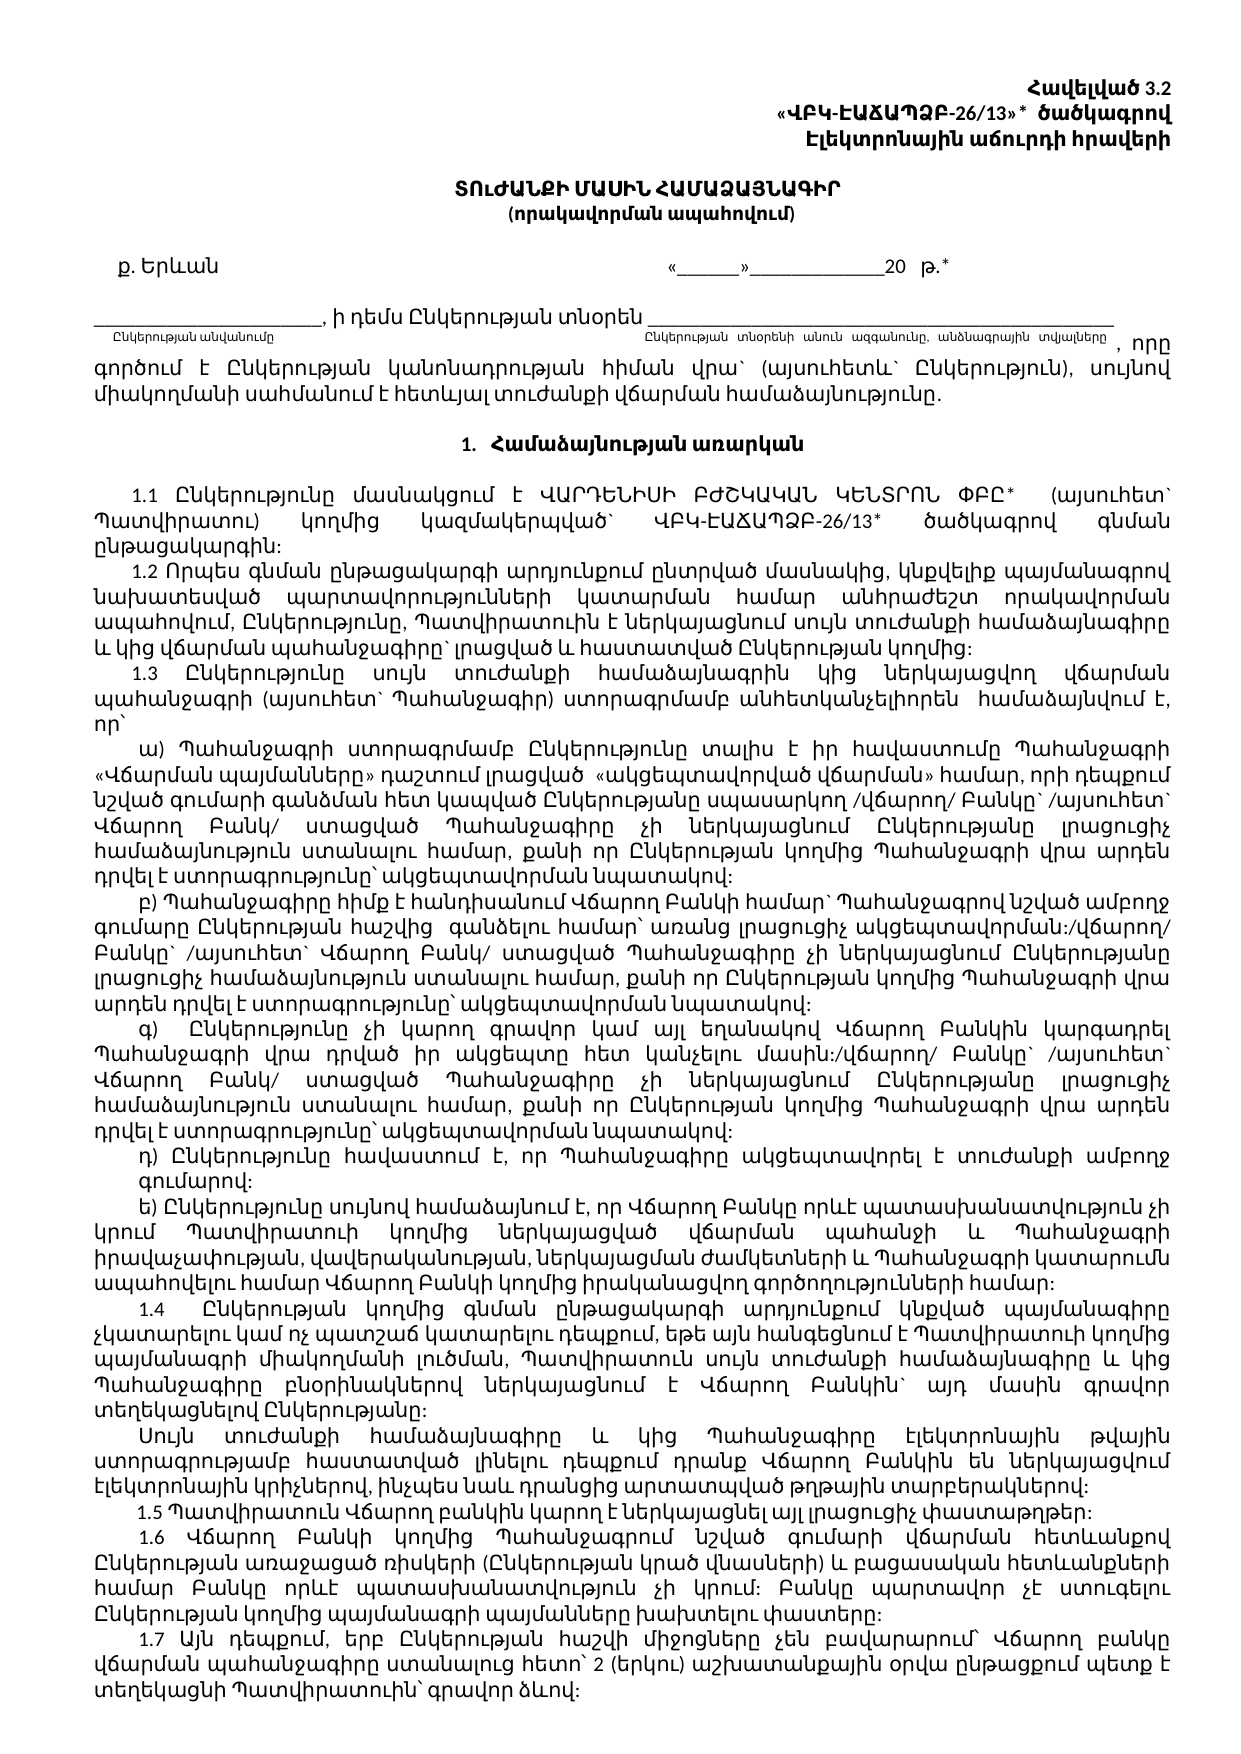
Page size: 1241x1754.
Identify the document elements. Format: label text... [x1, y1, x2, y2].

text ա) Պահանջագրի ստորագրմամբ Ընկերությունը տալիս է իր հավաստումը Պահանջագրի «Վճարման պայմանները» դաշտում լրացված «ակցեպտավորված վճարման» համար, որի դեպքում նշված գումարի գանձման հետ կապված Ընկերությանը սպասարկող /վճարող/ Բանկը` /այսուհետ` Վճարող Բանկ/ ստացված Պահանջագիրը չի ներկայացնում Ընկերությանը լրացուցիչ համաձայնություն ստանալու համար, քանի որ Ընկերության կողմից Պահանջագրի վրա արդեն դրվել է ստորագրությունը՝ ակցեպտավորման նպատակով: [94, 737, 1171, 889]
text Հավելված 3.2 [94, 75, 1171, 100]
text 1.6 Վճարող Բանկի կողմից Պահանջագրում նշված գումարի վճարման հետևանքով Ընկերության առաջացած ռիսկերի (Ընկերության կրած վնասների) և բացասական հետևանքների համար Բանկը որևէ պատասխանատվություն չի կրում: Բանկը պարտավոր չէ ստուգելու Ընկերության կողմից պայմանագրի պայմանները խախտելու փաստերը: [94, 1524, 1171, 1626]
text «ՎԲԿ-ԷԱՃԱՊՁԲ-26/13»* ծածկագրով [94, 100, 1171, 126]
text ՏՈւԺԱՆՔԻ ՄԱՍԻՆ ՀԱՄԱՁԱՅՆԱԳԻՐ [94, 177, 1171, 202]
text բ) Պահանջագիրը հիմք է հանդիսանում Վճարող Բանկի համար` Պահանջագրով նշված ամբողջ գումարը Ընկերության հաշվից գանձելու համար՝ առանց լրացուցիչ ակցեպտավորման:/վճարող/ Բանկը` /այսուհետ` Վճարող Բանկ/ ստացված Պահանջագիրը չի ներկայացնում Ընկերությանը լրացուցիչ համաձայնություն ստանալու համար, քանի որ Ընկերության կողմից Պահանջագրի վրա արդեն դրվել է ստորագրությունը՝ ակցեպտավորման նպատակով: [94, 889, 1171, 1016]
text գ) Ընկերությունը չի կարող գրավոր կամ այլ եղանակով Վճարող Բանկին կարգադրել Պահանջագրի վրա դրված իր ակցեպտը հետ կանչելու մասին:/վճարող/ Բանկը` /այսուհետ` Վճարող Բանկ/ ստացված Պահանջագիրը չի ներկայացնում Ընկերությանը լրացուցիչ համաձայնություն ստանալու համար, քանի որ Ընկերության կողմից Պահանջագրի վրա արդեն դրվել է ստորագրությունը՝ ակցեպտավորման նպատակով: [94, 1016, 1171, 1143]
text 1.1 Ընկերությունը մասնակցում է ՎԱՐԴԵՆԻՍԻ ԲԺՇԿԱԿԱՆ ԿԵՆՏՐՈՆ ՓԲԸ* (այսուհետ` Պատվիրատու) կողմից կազմակերպված` ՎԲԿ-ԷԱՃԱՊՁԲ-26/13* ծածկագրով գնման ընթացակարգին: [94, 482, 1171, 559]
text 1.3 Ընկերությունը սույն տուժանքի համաձայնագրին կից ներկայացվող վճարման պահանջագրի (այսուհետ` Պահանջագիր) ստորագրմամբ անհետկանչելիորեն համաձայնվում է, որ՝ [94, 660, 1171, 737]
text ք. Երևան «______»_____________20 թ.* [94, 254, 1171, 279]
text Էլեկտրոնային աճուրդի հրավերի [94, 126, 1171, 151]
text Սույն տուժանքի համաձայնագիրը և կից Պահանջագիրը էլեկտրոնային թվային ստորագրությամբ հաստատված լինելու դեպքում դրանք Վճարող Բանկին են ներկայացվում էլեկտրոնային կրիչներով, ինչպես նաև դրանցից արտատպված թղթային տարբերակներով: [94, 1423, 1171, 1499]
text (որակավորման ապահովում) [94, 202, 1171, 225]
text դ) Ընկերությունը հավաստում է, որ Պահանջագիրը ակցեպտավորել է տուժանքի ամբողջ գումարով: [138, 1143, 1171, 1194]
text 1.2 Որպես գնման ընթացակարգի արդյունքում ընտրված մասնակից, կնքվելիք պայմանագրով նախատեսված պարտավորությունների կատարման համար անհրաժեշտ որակավորման ապահովում, Ընկերությունը, Պատվիրատուին է ներկայացնում սույն տուժանքի համաձայնագիրը և կից վճարման պահանջագիրը` լրացված և հաստատված Ընկերության կողմից: [94, 559, 1171, 660]
text Ընկերության անվանումը Ընկերության տնօրենի անուն ազգանունը, անձնագրային տվյալները , որը գործում է Ընկերության կանոնադրության հիման վրա` (այսուհետև` Ընկերություն), սույնով միակողմանի սահմանում է հետևյալ տուժանքի վճարման համաձայնությունը. [94, 330, 1171, 406]
text 1. Համաձայնության առարկան [94, 432, 1171, 457]
text 1.4 Ընկերության կողմից գնման ընթացակարգի արդյունքում կնքված պայմանագիրը չկատարելու կամ ոչ պատշաճ կատարելու դեպքում, եթե այն հանգեցնում է Պատվիրատուի կողմից պայմանագրի միակողմանի լուծման, Պատվիրատուն սույն տուժանքի համաձայնագիրը և կից Պահանջագիրը բնօրինակներով ներկայացնում է Վճարող Բանկին` այդ մասին գրավոր տեղեկացնելով Ընկերությանը: [94, 1296, 1171, 1423]
text 1.7 Այն դեպքում, երբ Ընկերության հաշվի միջոցները չեն բավարարում՝ Վճարող բանկը վճարման պահանջագիրը ստանալուց հետո՝ 2 (երկու) աշխատանքային օրվա ընթացքում պետք է տեղեկացնի Պատվիրատուին՝ գրավոր ձևով: [94, 1626, 1171, 1702]
text 1.5 Պատվիրատուն Վճարող բանկին կարող է ներկայացնել այլ լրացուցիչ փաստաթղթեր: [94, 1499, 1171, 1524]
text ե) Ընկերությունը սույնով համաձայնում է, որ Վճարող Բանկը որևէ պատասխանատվություն չի կրում Պատվիրատուի կողմից ներկայացված վճարման պահանջի և Պահանջագրի իրավաչափության, վավերականության, ներկայացման ժամկետների և Պահանջագրի կատարումն ապահովելու համար Վճարող Բանկի կողմից իրականացվող գործողությունների համար: [94, 1194, 1171, 1296]
text ______________________, ի դեմս Ընկերության տնօրեն _____________________________________________ [94, 304, 1171, 330]
